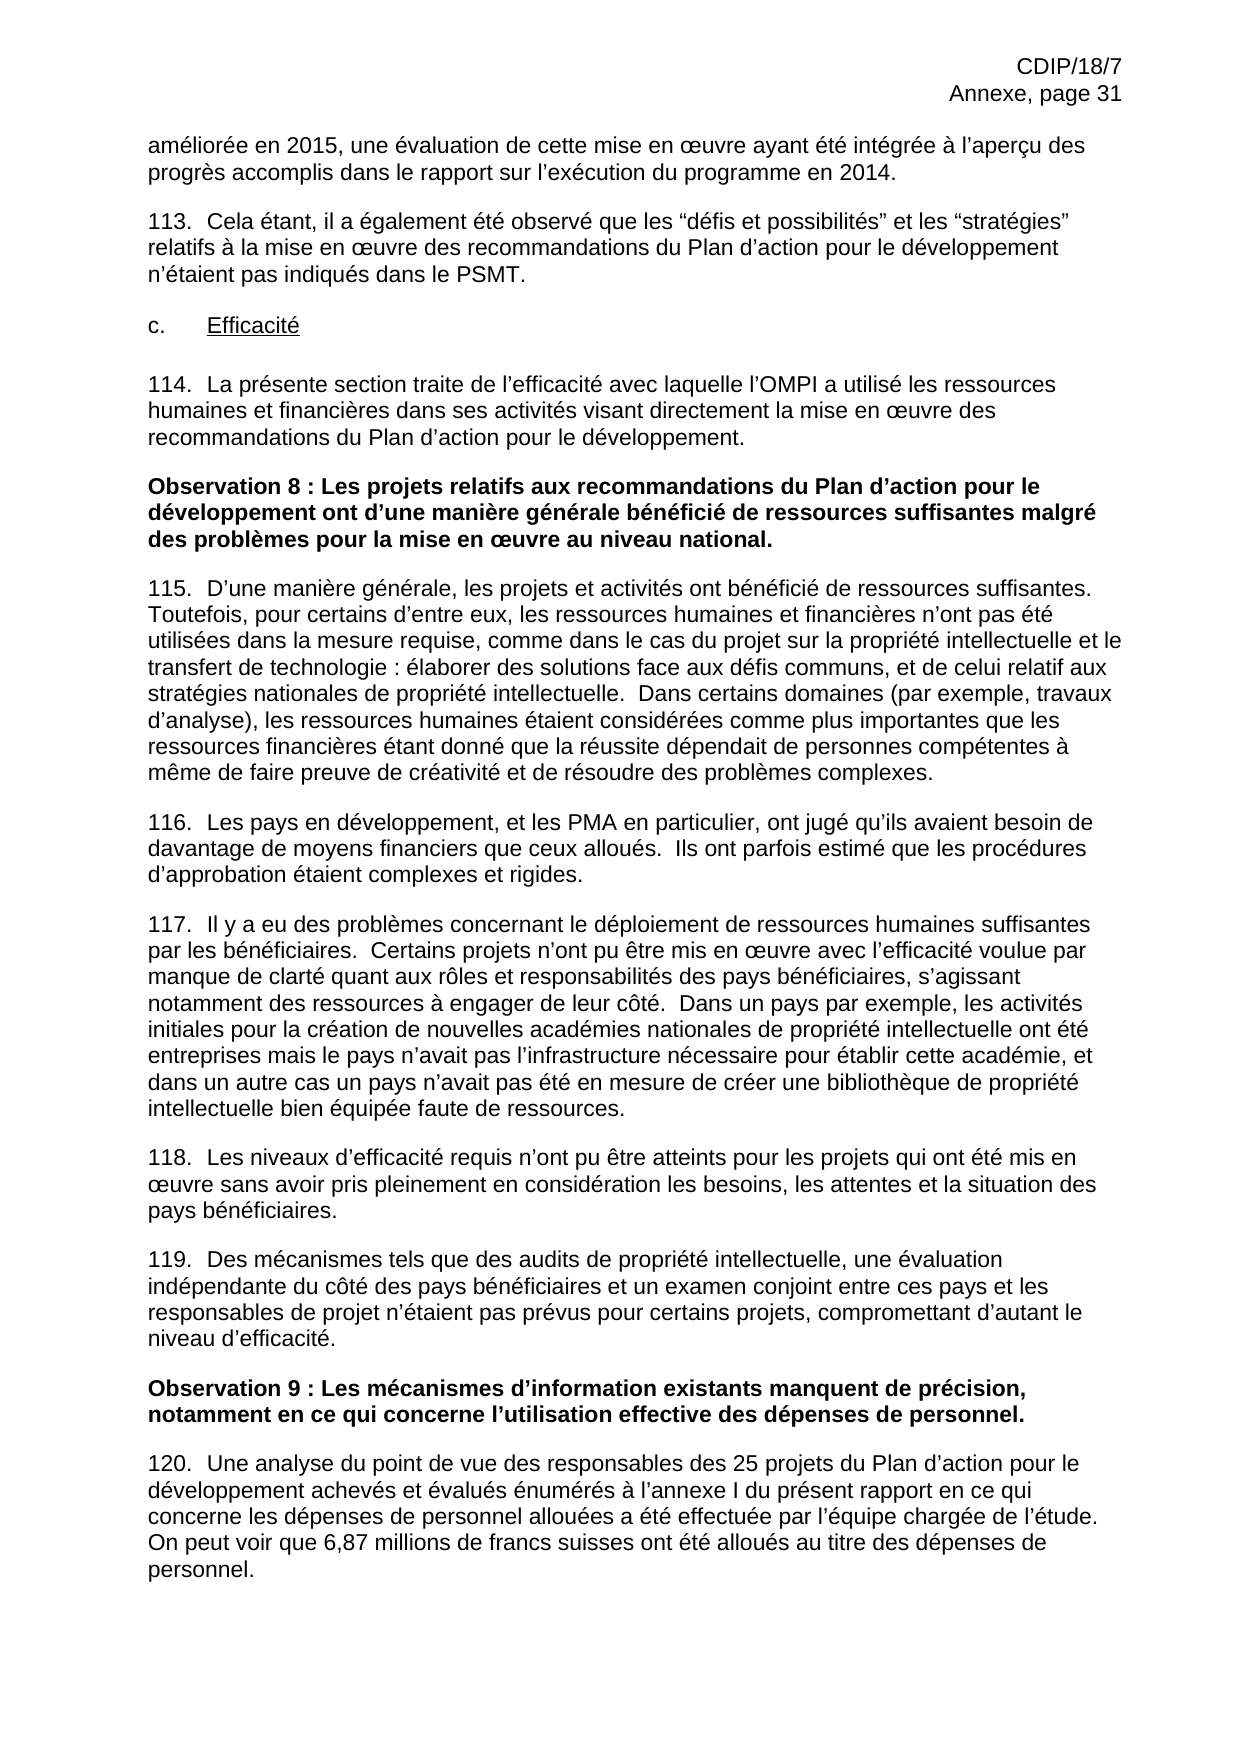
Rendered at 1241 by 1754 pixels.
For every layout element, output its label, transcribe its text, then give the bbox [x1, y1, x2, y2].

text Une analyse du point de vue des responsables des 25 projets du Plan d’action pour le développement achevés et évalués énumérés à l’annexe I du présent rapport en ce qui concerne les dépenses de personnel allouées a été effectuée par l’équipe chargée de l’étude. On peut voir que 6,87 millions de francs suisses ont été alloués au titre des dépenses de personnel. [148, 1450, 1122, 1582]
text Cela étant, il a également été observé que les “défis et possibilités” et les “stratégies” relatifs à la mise en œuvre des recommandations du Plan d’action pour le développement n’étaient pas indiqués dans le PSMT. [148, 208, 1122, 287]
list Observation 9 : Les mécanismes d’information existants manquent de précision, notamment en ce qui concerne l’utilisation effective des dépenses de personnel. [148, 1374, 1122, 1427]
text Il y a eu des problèmes concernant le déploiement de ressources humaines suffisantes par les bénéficiaires. Certains projets n’ont pu être mis en œuvre avec l’efficacité voulue par manque de clarté quant aux rôles et responsabilités des pays bénéficiaires, s’agissant notamment des ressources à engager de leur côté. Dans un pays par exemple, les activités initiales pour la création de nouvelles académies nationales de propriété intellectuelle ont été entreprises mais le pays n’avait pas l’infrastructure nécessaire pour établir cette académie, et dans un autre cas un pays n’avait pas été en mesure de créer une bibliothèque de propriété intellectuelle bien équipée faute de ressources. [148, 911, 1122, 1121]
text Les niveaux d’efficacité requis n’ont pu être atteints pour les projets qui ont été mis en œuvre sans avoir pris pleinement en considération les besoins, les attentes et la situation des pays bénéficiaires. [148, 1144, 1122, 1223]
text La présente section traite de l’efficacité avec laquelle l’OMPI a utilisé les ressources humaines et financières dans ses activités visant directement la mise en œuvre des recommandations du Plan d’action pour le développement. [148, 371, 1122, 450]
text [148, 132, 1122, 185]
text Des mécanismes tels que des audits de propriété intellectuelle, une évaluation indépendante du côté des pays bénéficiaires et un examen conjoint entre ces pays et les responsables de projet n’étaient pas prévus pour certains projets, compromettant d’autant le niveau d’efficacité. [148, 1246, 1122, 1352]
text D’une manière générale, les projets et activités ont bénéficié de ressources suffisantes. Toutefois, pour certains d’entre eux, les ressources humaines et financières n’ont pas été utilisées dans la mesure requise, comme dans le cas du projet sur la propriété intellectuelle et le transfert de technologie : élaborer des solutions face aux défis communs, et de celui relatif aux stratégies nationales de propriété intellectuelle. Dans certains domaines (par exemple, travaux d’analyse), les ressources humaines étaient considérées comme plus importantes que les ressources financières étant donné que la réussite dépendait de personnes compétentes à même de faire preuve de créativité et de résoudre des problèmes complexes. [148, 575, 1122, 786]
list Observation 8 : Les projets relatifs aux recommandations du Plan d’action pour le développement ont d’une manière générale bénéficié de ressources suffisantes malgré des problèmes pour la mise en œuvre au niveau national. [148, 473, 1122, 552]
subtitle c. Efficacité [148, 312, 1122, 338]
text Les pays en développement, et les PMA en particulier, ont jugé qu’ils avaient besoin de davantage de moyens financiers que ceux alloués. Ils ont parfois estimé que les procédures d’approbation étaient complexes et rigides. [148, 808, 1122, 888]
